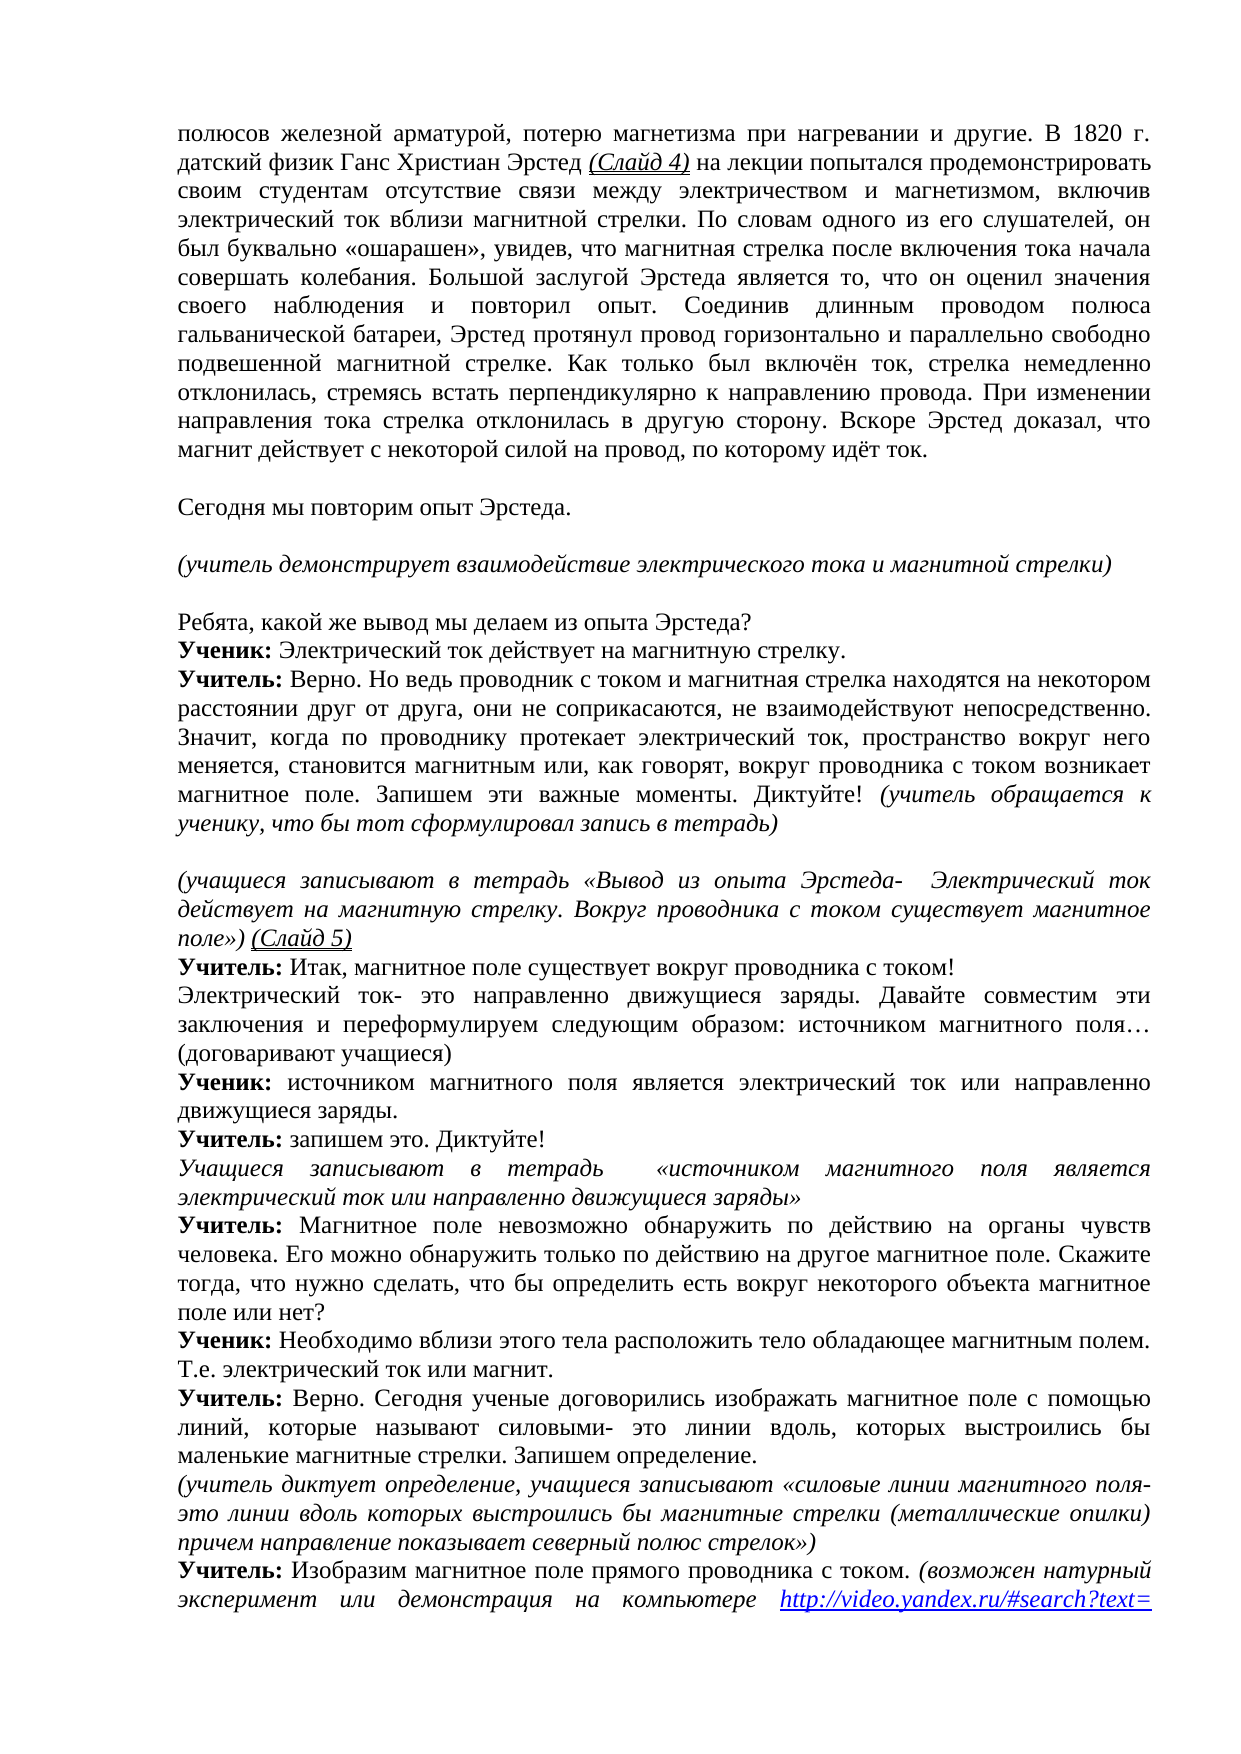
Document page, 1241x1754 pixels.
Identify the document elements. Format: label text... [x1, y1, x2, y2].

text Учащиеся записывают в тетрадь «источником магнитного поля является электрический ток или направленно движущиеся заряды» [177, 1153, 1152, 1211]
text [177, 118, 1152, 463]
text Ребята, какой же вывод мы делаем из опыта Эрстеда? [177, 607, 1152, 636]
text Учитель: запишем это. Диктуйте! [177, 1124, 1152, 1153]
text Ученик: Электрический ток действует на магнитную стрелку. [177, 636, 1152, 664]
text Ученик: источником магнитного поля является электрический ток или направленно движущиеся заряды. [177, 1067, 1152, 1124]
text Электрический ток- это направленно движущиеся заряды. Давайте совместим эти заключения и переформулируем следующим образом: источником магнитного поля… (договаривают учащиеся) [177, 981, 1152, 1067]
text Учитель: Верно. Сегодня ученые договорились изображать магнитное поле с помощью линий, которые называют силовыми- это линии вдоль, которых выстроились бы маленькие магнитные стрелки. Запишем определение. [177, 1383, 1152, 1469]
text Учитель: Верно. Но ведь проводник с током и магнитная стрелка находятся на некотором расстоянии друг от друга, они не соприкасаются, не взаимодействуют непосредственно. Значит, когда по проводнику протекает электрический ток, пространство вокруг него меняется, становится магнитным или, как говорят, вокруг проводника с током возникает магнитное поле. Запишем эти важные моменты. Диктуйте! (учитель обращается к ученику, что бы тот сформулировал запись в тетрадь) [177, 664, 1152, 837]
text Сегодня мы повторим опыт Эрстеда. [177, 492, 1152, 521]
text Учитель: Итак, магнитное поле существует вокруг проводника с током! [177, 952, 1152, 981]
text (учащиеся записывают в тетрадь «Вывод из опыта Эрстеда- Электрический ток действует на магнитную стрелку. Вокруг проводника с током существует магнитное поле») (Слайд 5) [177, 866, 1152, 952]
text (учитель демонстрирует взаимодействие электрического тока и магнитной стрелки) [177, 549, 1152, 578]
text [177, 1556, 1152, 1613]
text (учитель диктует определение, учащиеся записывают «силовые линии магнитного поля- это линии вдоль которых выстроились бы магнитные стрелки (металлические опилки) причем направление показывает северный полюс стрелок») [177, 1469, 1152, 1556]
text Учитель: Магнитное поле невозможно обнаружить по действию на органы чувств человека. Его можно обнаружить только по действию на другое магнитное поле. Скажите тогда, что нужно сделать, что бы определить есть вокруг некоторого объекта магнитное поле или нет? [177, 1211, 1152, 1326]
text Ученик: Необходимо вблизи этого тела расположить тело обладающее магнитным полем. Т.е. электрический ток или магнит. [177, 1326, 1152, 1383]
